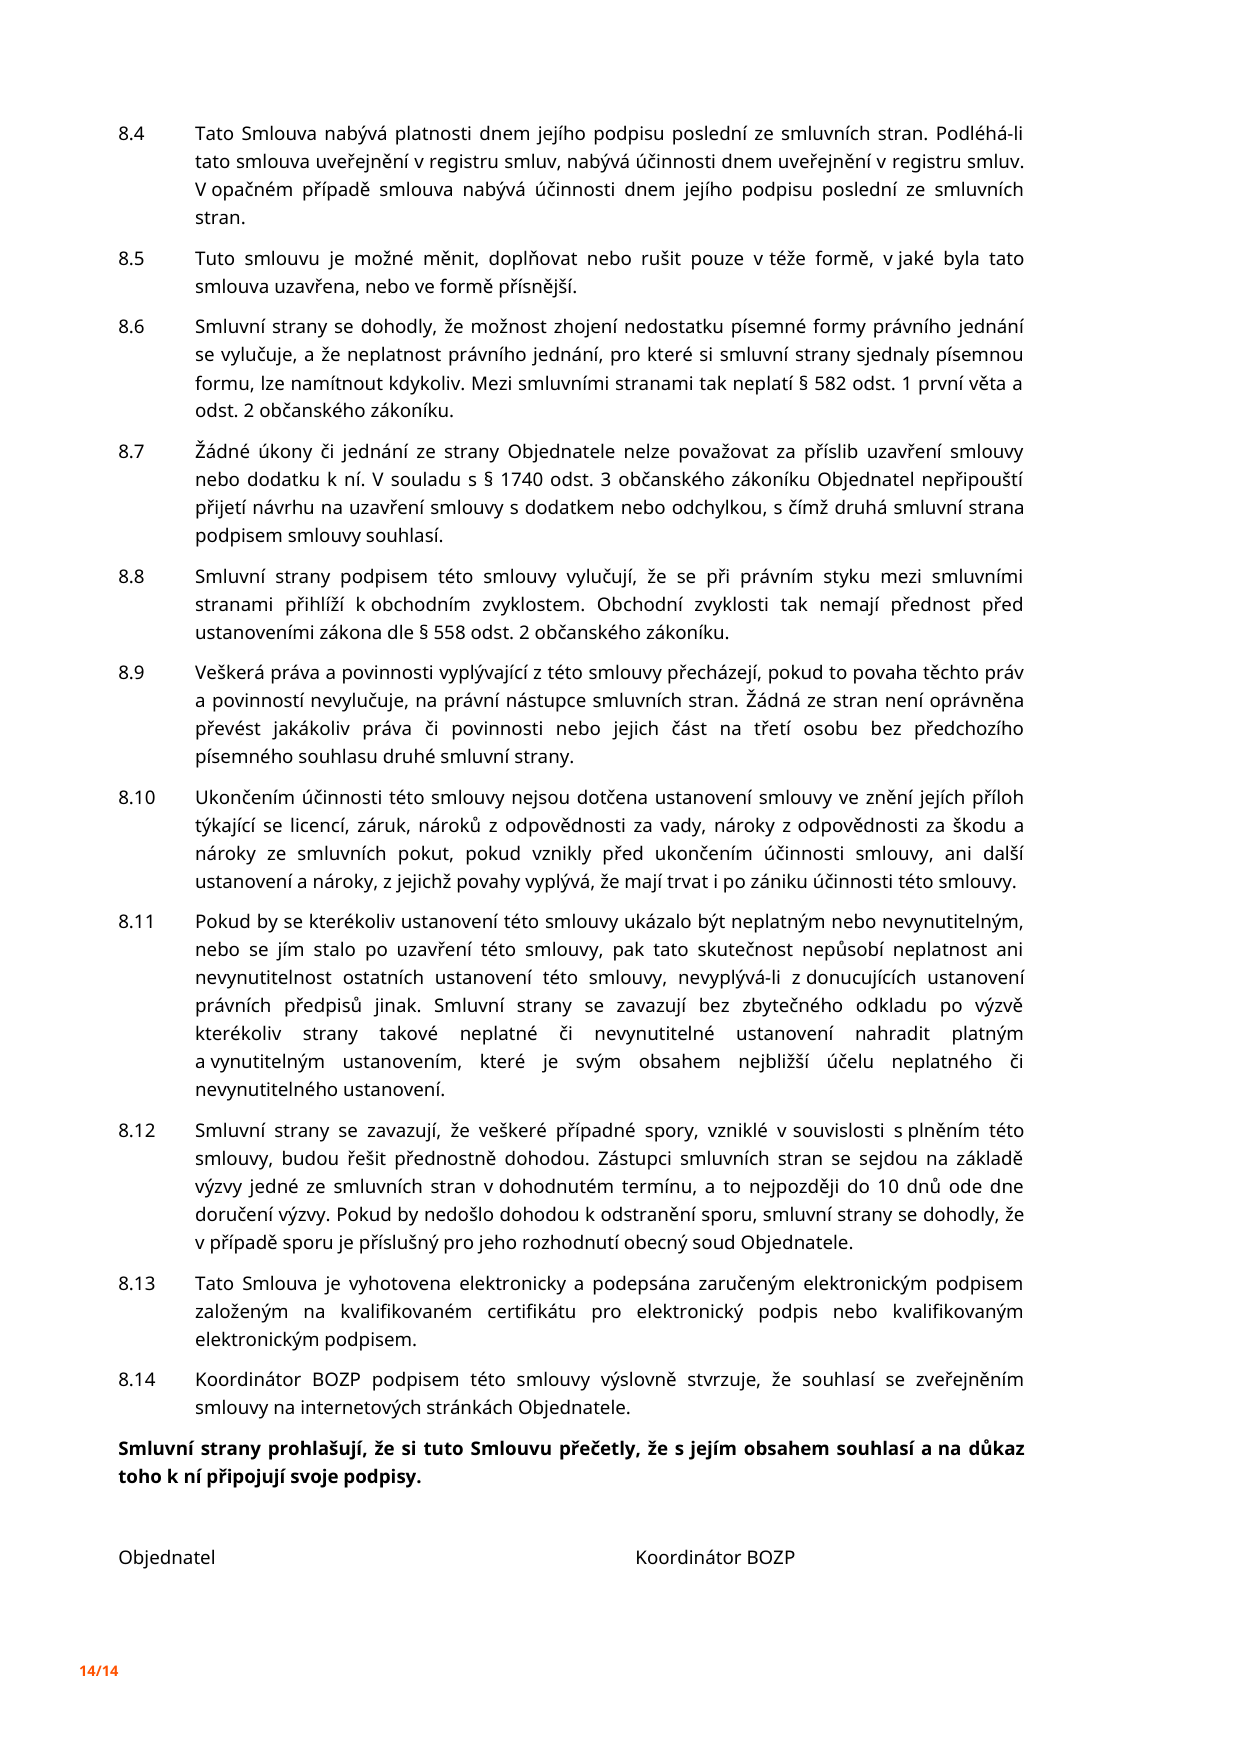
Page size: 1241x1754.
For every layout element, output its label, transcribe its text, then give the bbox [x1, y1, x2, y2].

text Pokud by se kterékoliv ustanovení této smlouvy ukázalo být neplatným nebo nevynutitelným, nebo se jím stalo po uzavření této smlouvy, pak tato skutečnost nepůsobí neplatnost ani nevynutitelnost ostatních ustanovení této smlouvy, nevyplývá-li z donucujících ustanovení právních předpisů jinak. Smluvní strany se zavazují bez zbytečného odkladu po výzvě kterékoliv strany takové neplatné či nevynutitelné ustanovení nahradit platným a vynutitelným ustanovením, které je svým obsahem nejbližší účelu neplatného či nevynutitelného ustanovení. [118, 909, 1024, 1102]
text Objednatel Koordinátor BOZP [118, 1544, 1024, 1569]
text Tuto smlouvu je možné měnit, doplňovat nebo rušit pouze v téže formě, v jaké byla tato smlouva uzavřena, nebo ve formě přísnější. [118, 245, 1024, 299]
text Tato Smlouva nabývá platnosti dnem jejího podpisu poslední ze smluvních stran. Podléhá-li tato smlouva uveřejnění v registru smluv, nabývá účinnosti dnem uveřejnění v registru smluv. V opačném případě smlouva nabývá účinnosti dnem jejího podpisu poslední ze smluvních stran. [118, 121, 1024, 230]
text Ukončením účinnosti této smlouvy nejsou dotčena ustanovení smlouvy ve znění jejích příloh týkající se licencí, záruk, nároků z odpovědnosti za vady, nároky z odpovědnosti za škodu a nároky ze smluvních pokut, pokud vznikly před ukončením účinnosti smlouvy, ani další ustanovení a nároky, z jejichž povahy vyplývá, že mají trvat i po zániku účinnosti této smlouvy. [118, 784, 1024, 894]
text Smluvní strany se zavazují, že veškeré případné spory, vzniklé v souvislosti s plněním této smlouvy, budou řešit přednostně dohodou. Zástupci smluvních stran se sejdou na základě výzvy jedné ze smluvních stran v dohodnutém termínu, a to nejpozději do 10 dnů ode dne doručení výzvy. Pokud by nedošlo dohodou k odstranění sporu, smluvní strany se dohodly, že v případě sporu je příslušný pro jeho rozhodnutí obecný soud Objednatele. [118, 1117, 1024, 1255]
text Smluvní strany se dohodly, že možnost zhojení nedostatku písemné formy právního jednání se vylučuje, a že neplatnost právního jednání, pro které si smluvní strany sjednaly písemnou formu, lze namítnout kdykoliv. Mezi smluvními stranami tak neplatí § 582 odst. 1 první věta a odst. 2 občanského zákoníku. [118, 314, 1024, 423]
text Smluvní strany podpisem této smlouvy vylučují, že se při právním styku mezi smluvními stranami přihlíží k obchodním zvyklostem. Obchodní zvyklosti tak nemají přednost před ustanoveními zákona dle § 558 odst. 2 občanského zákoníku. [118, 563, 1024, 644]
text Koordinátor BOZP podpisem této smlouvy výslovně stvrzuje, že souhlasí se zveřejněním smlouvy na internetových stránkách Objednatele. [118, 1366, 1024, 1420]
text Tato Smlouva je vyhotovena elektronicky a podepsána zaručeným elektronickým podpisem založeným na kvalifikovaném certifikátu pro elektronický podpis nebo kvalifikovaným elektronickým podpisem. [118, 1270, 1024, 1351]
text Smluvní strany prohlašují, že si tuto Smlouvu přečetly, že s jejím obsahem souhlasí a na důkaz toho k ní připojují svoje podpisy. [118, 1435, 1024, 1488]
text Žádné úkony či jednání ze strany Objednatele nelze považovat za příslib uzavření smlouvy nebo dodatku k ní. V souladu s § 1740 odst. 3 občanského zákoníku Objednatel nepřipouští přijetí návrhu na uzavření smlouvy s dodatkem nebo odchylkou, s čímž druhá smluvní strana podpisem smlouvy souhlasí. [118, 438, 1024, 548]
text Veškerá práva a povinnosti vyplývající z této smlouvy přecházejí, pokud to povaha těchto práv a povinností nevylučuje, na právní nástupce smluvních stran. Žádná ze stran není oprávněna převést jakákoliv práva či povinnosti nebo jejich část na třetí osobu bez předchozího písemného souhlasu druhé smluvní strany. [118, 659, 1024, 769]
